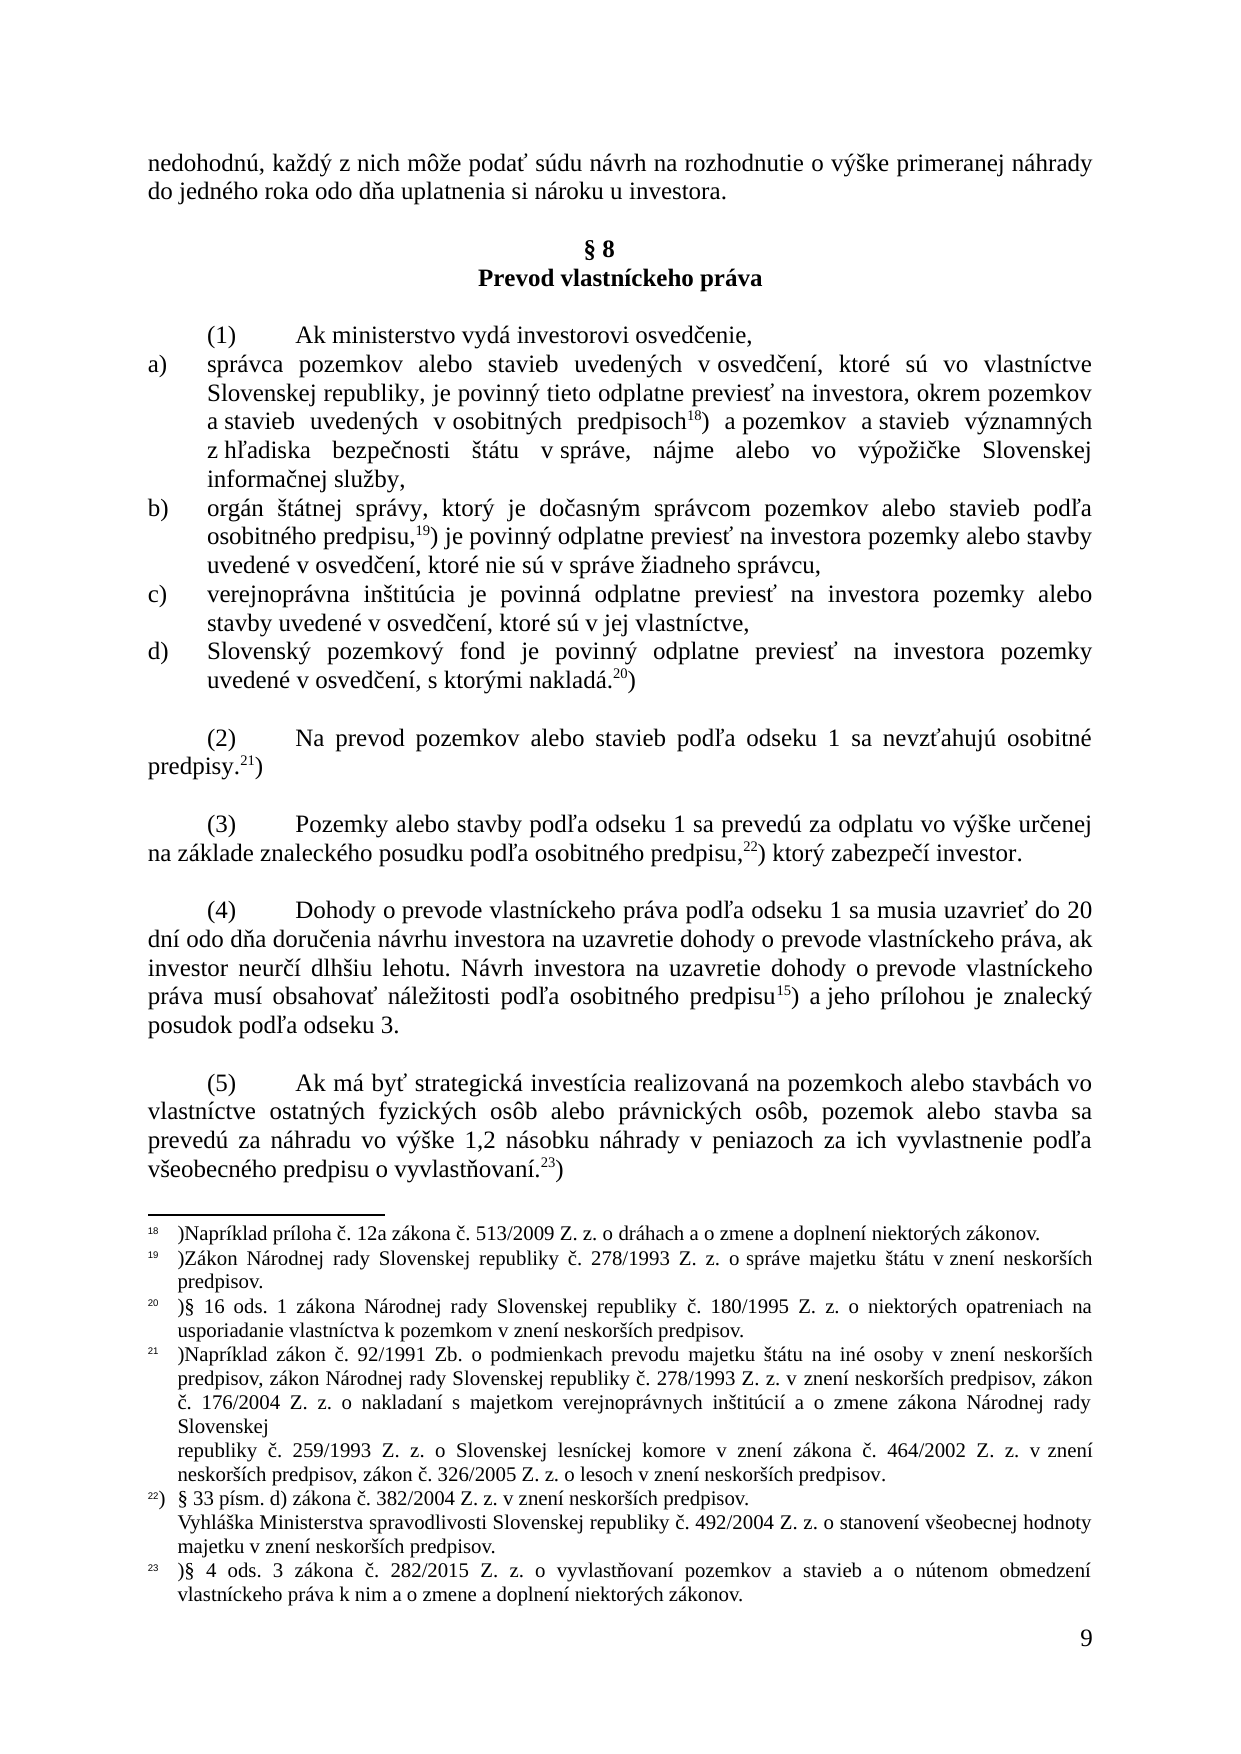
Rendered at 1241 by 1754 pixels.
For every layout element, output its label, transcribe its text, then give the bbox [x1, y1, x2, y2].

list orgán štátnej správy, ktorý je dočasným správcom pozemkov alebo stavieb podľa osobitného predpisu,) je povinný odplatne previesť na investora pozemky alebo stavby uvedené v osvedčení, ktoré nie sú v správe žiadneho správcu, [148, 493, 1093, 579]
list Ak ministerstvo vydá investorovi osvedčenie, [207, 320, 1093, 349]
list správca pozemkov alebo stavieb uvedených v osvedčení, ktoré sú vo vlastníctve Slovenskej republiky, je povinný tieto odplatne previesť na investora, okrem pozemkov a stavieb uvedených v osobitných predpisoch) a pozemkov a stavieb významných z hľadiska bezpečnosti štátu v správe, nájme alebo vo výpožičke Slovenskej informačnej služby, [148, 349, 1093, 493]
text Prevod vlastníckeho práva [148, 263, 1093, 291]
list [148, 148, 1093, 205]
list Ak má byť strategická investícia realizovaná na pozemkoch alebo stavbách vo vlastníctve ostatných fyzických osôb alebo právnických osôb, pozemok alebo stavba sa prevedú za náhradu vo výške 1,2 násobku náhrady v peniazoch za ich vyvlastnenie podľa všeobecného predpisu o vyvlastňovaní.) [148, 1068, 1093, 1183]
list Pozemky alebo stavby podľa odseku 1 sa prevedú za odplatu vo výške určenej na základe znaleckého posudku podľa osobitného predpisu,) ktorý zabezpečí investor. [148, 809, 1093, 866]
list Na prevod pozemkov alebo stavieb podľa odseku 1 sa nevzťahujú osobitné predpisy.) [148, 723, 1093, 780]
list Slovenský pozemkový fond je povinný odplatne previesť na investora pozemky uvedené v osvedčení, s ktorými nakladá.) [148, 636, 1093, 694]
list verejnoprávna inštitúcia je povinná odplatne previesť na investora pozemky alebo stavby uvedené v osvedčení, ktoré sú v jej vlastníctve, [148, 579, 1093, 636]
list Dohody o prevode vlastníckeho práva podľa odseku 1 sa musia uzavrieť do 20 dní odo dňa doručenia návrhu investora na uzavretie dohody o prevode vlastníckeho práva, ak investor neurčí dlhšiu lehotu. Návrh investora na uzavretie dohody o prevode vlastníckeho práva musí obsahovať náležitosti podľa osobitného predpisu15) a jeho prílohou je znalecký posudok podľa odseku 3. [148, 895, 1093, 1039]
